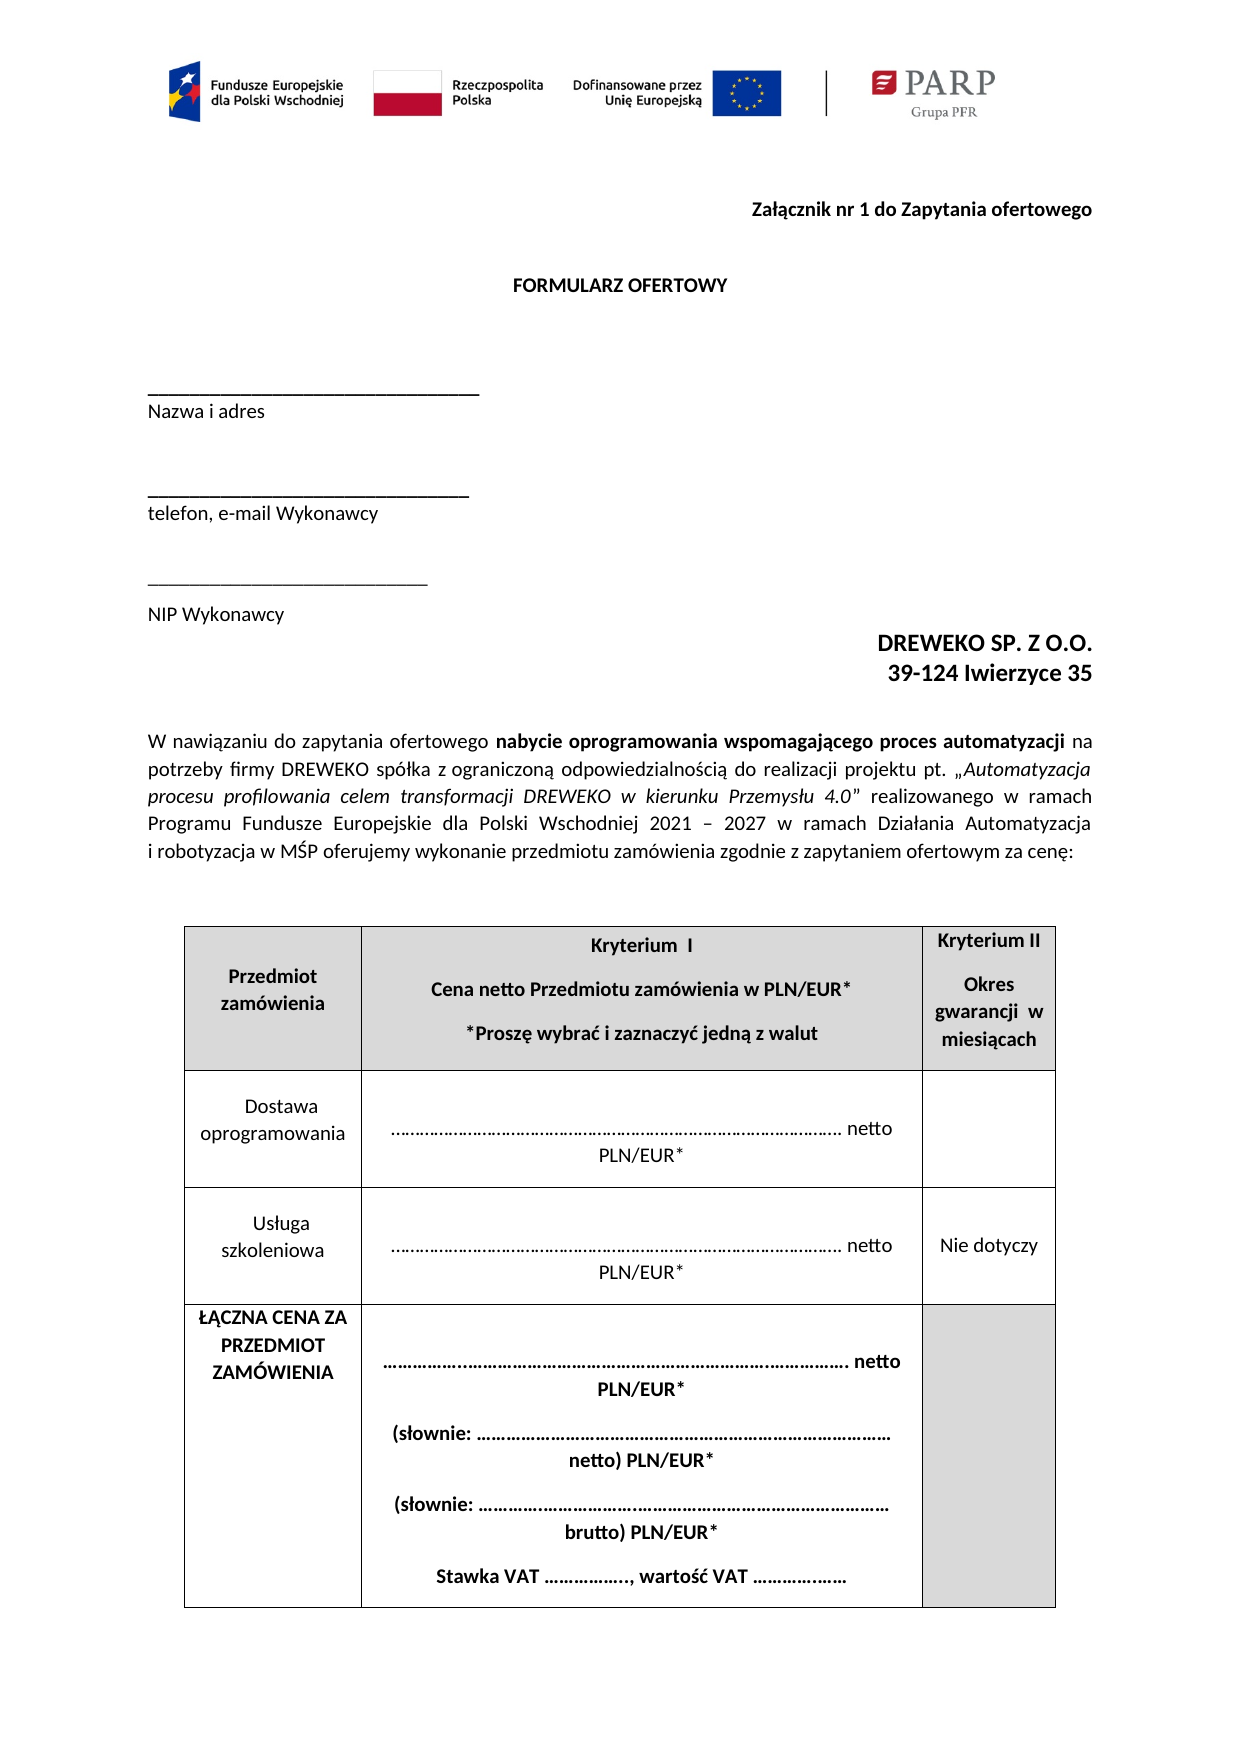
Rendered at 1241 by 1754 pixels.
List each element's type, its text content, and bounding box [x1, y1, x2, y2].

table_cell [923, 1071, 1055, 1187]
table_header Kryterium I Cena netto Przedmiotu zamówienia w PLN/EUR* *Proszę wybrać i zaznaczyć jedną z walut [362, 927, 922, 1070]
text W nawiązaniu do zapytania ofertowego nabycie oprogramowania wspomagającego proces automatyzacji na potrzeby firmy DREWEKO spółka z ograniczoną odpowiedzialnością do realizacji projektu pt. „Automatyzacja procesu profilowania celem transformacji DREWEKO w kierunku Przemysłu 4.0” realizowanego w ramach Programu Fundusze Europejskie dla Polski Wschodniej 2021 – 2027 w ramach Działania Automatyzacja i robotyzacja w MŚP oferujemy wykonanie przedmiotu zamówienia zgodnie z zapytaniem ofertowym za cenę: [148, 728, 1093, 863]
text _______________________________ [148, 475, 1093, 500]
text NIP Wykonawcy [148, 601, 1093, 627]
text ________________________________ [148, 373, 1093, 398]
table_header Przedmiot zamówienia [185, 927, 361, 1070]
text telefon, e-mail Wykonawcy [148, 500, 1093, 526]
text Nazwa i adres [148, 398, 1093, 424]
picture [147, 53, 1017, 130]
table_cell …………………………………………………………………………………. netto PLN/EUR* [362, 1071, 922, 1187]
table_cell …………………………………………………………………………………. netto PLN/EUR* [362, 1188, 922, 1303]
text FORMULARZ OFERTOWY [148, 272, 1093, 297]
table_cell Usługa szkoleniowa [185, 1188, 361, 1303]
table_cell Dostawa oprogramowania [185, 1071, 361, 1187]
text DREWEKO SP. Z O.O. [162, 627, 1093, 657]
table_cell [185, 1305, 361, 1607]
table_cell [923, 1305, 1055, 1607]
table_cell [362, 1305, 922, 1607]
text 39-124 Iwierzyce 35 [162, 657, 1093, 688]
table_cell Nie dotyczy [923, 1188, 1055, 1303]
text ___________________________ [148, 538, 1093, 589]
text Załącznik nr 1 do Zapytania ofertowego [148, 196, 1093, 221]
table_header Kryterium II Okres gwarancji w miesiącach [923, 927, 1055, 1070]
